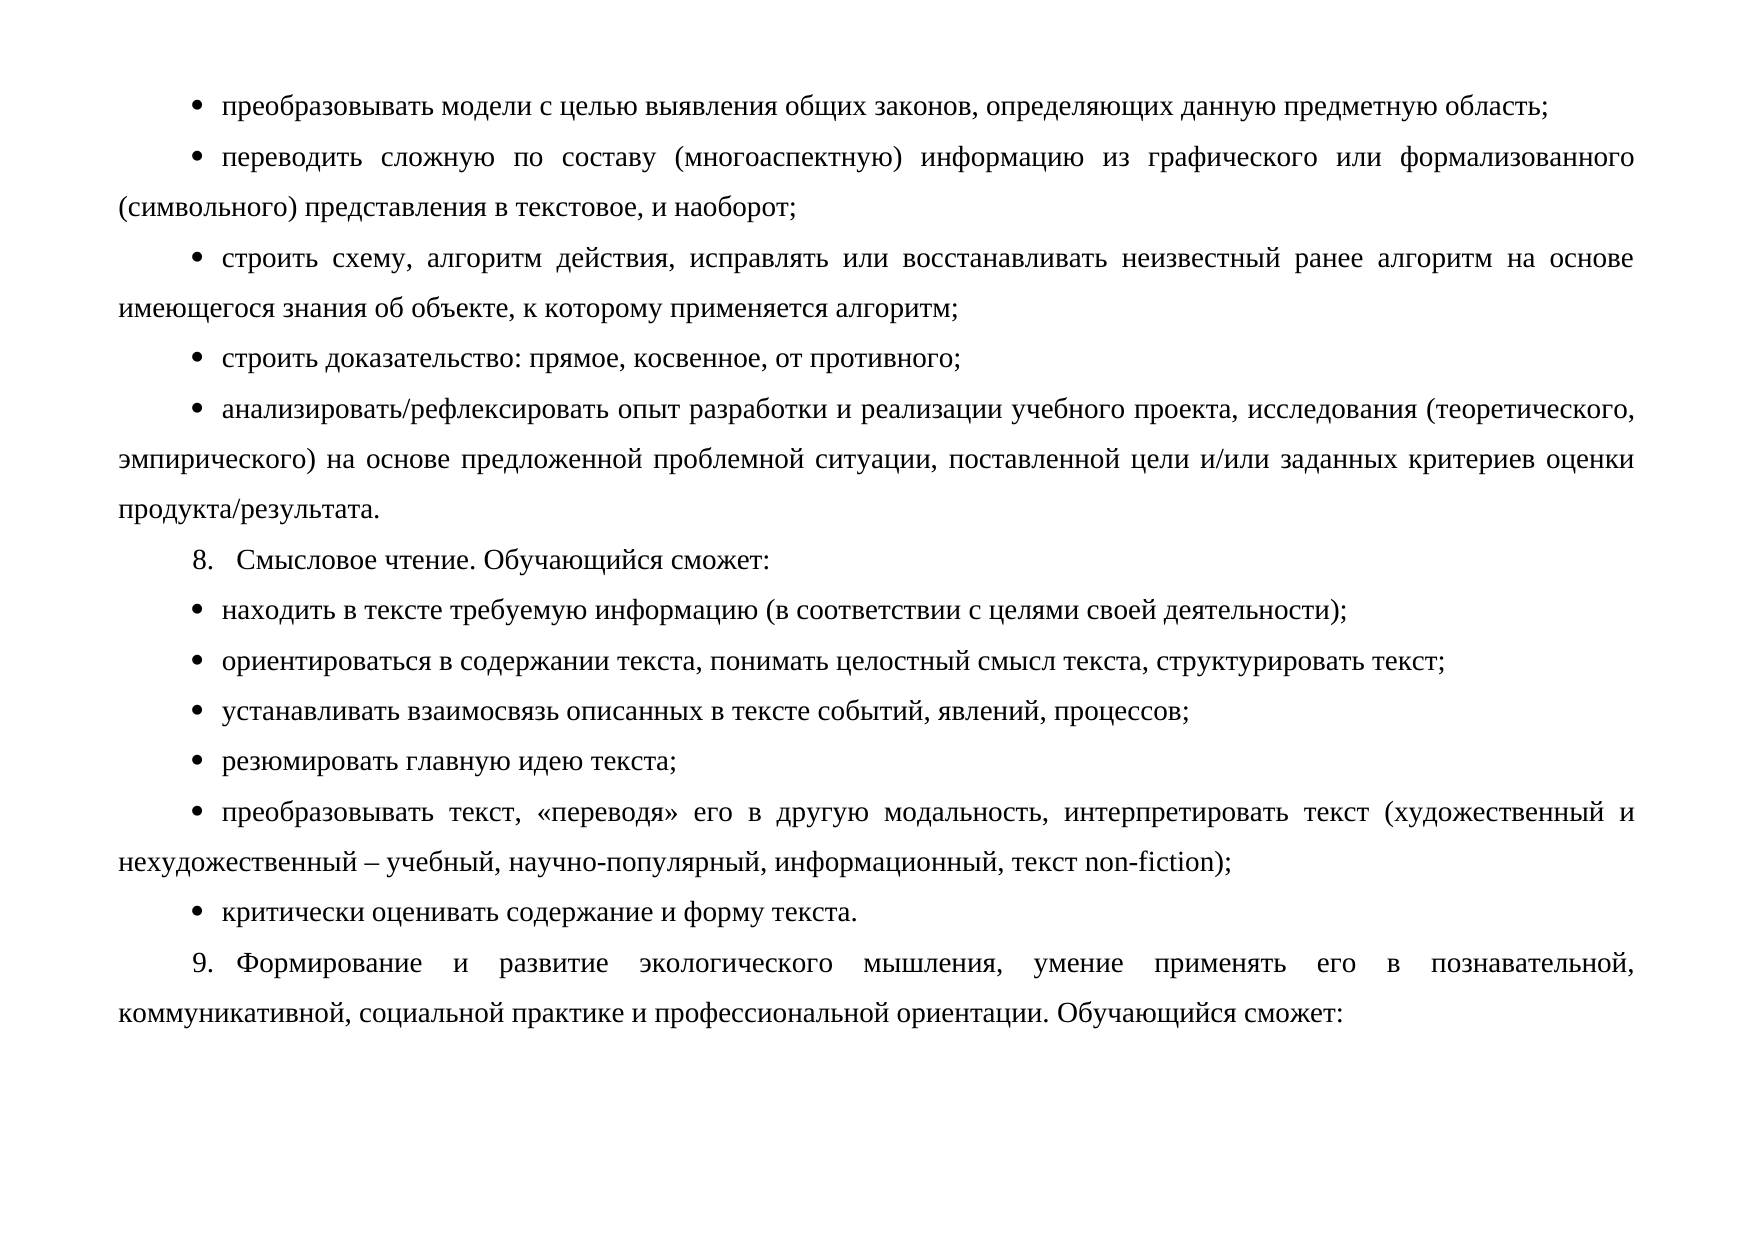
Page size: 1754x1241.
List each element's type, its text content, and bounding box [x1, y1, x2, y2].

list резюмировать главную идею текста; [118, 743, 1636, 777]
list строить схему, алгоритм действия, исправлять или восстанавливать неизвестный ранее алгоритм на основе имеющегося знания об объекте, к которому применяется алгоритм; [118, 240, 1636, 324]
list преобразовывать модели с целью выявления общих законов, определяющих данную предметную область; [118, 88, 1636, 122]
list устанавливать взаимосвязь описанных в тексте событий, явлений, процессов; [118, 693, 1636, 727]
list преобразовывать текст, «переводя» его в другую модальность, интерпретировать текст (художественный и нехудожественный – учебный, научно-популярный, информационный, текст non-fiction); [118, 794, 1636, 878]
list переводить сложную по составу (многоаспектную) информацию из графического или формализованного (символьного) представления в текстовое, и наоборот; [118, 139, 1636, 223]
list критически оценивать содержание и форму текста. [118, 894, 1636, 928]
list анализировать/рефлексировать опыт разработки и реализации учебного проекта, исследования (теоретического, эмпирического) на основе предложенной проблемной ситуации, поставленной цели и/или заданных критериев оценки продукта/результата. [118, 391, 1636, 525]
list Формирование и развитие экологического мышления, умение применять его в познавательной, коммуникативной, социальной практике и профессиональной ориентации. Обучающийся сможет: [118, 945, 1636, 1029]
list строить доказательство: прямое, косвенное, от противного; [118, 340, 1636, 374]
list ориентироваться в содержании текста, понимать целостный смысл текста, структурировать текст; [118, 643, 1636, 676]
list Смысловое чтение. Обучающийся сможет: [118, 542, 1636, 575]
list находить в тексте требуемую информацию (в соответствии с целями своей деятельности); [118, 592, 1636, 626]
